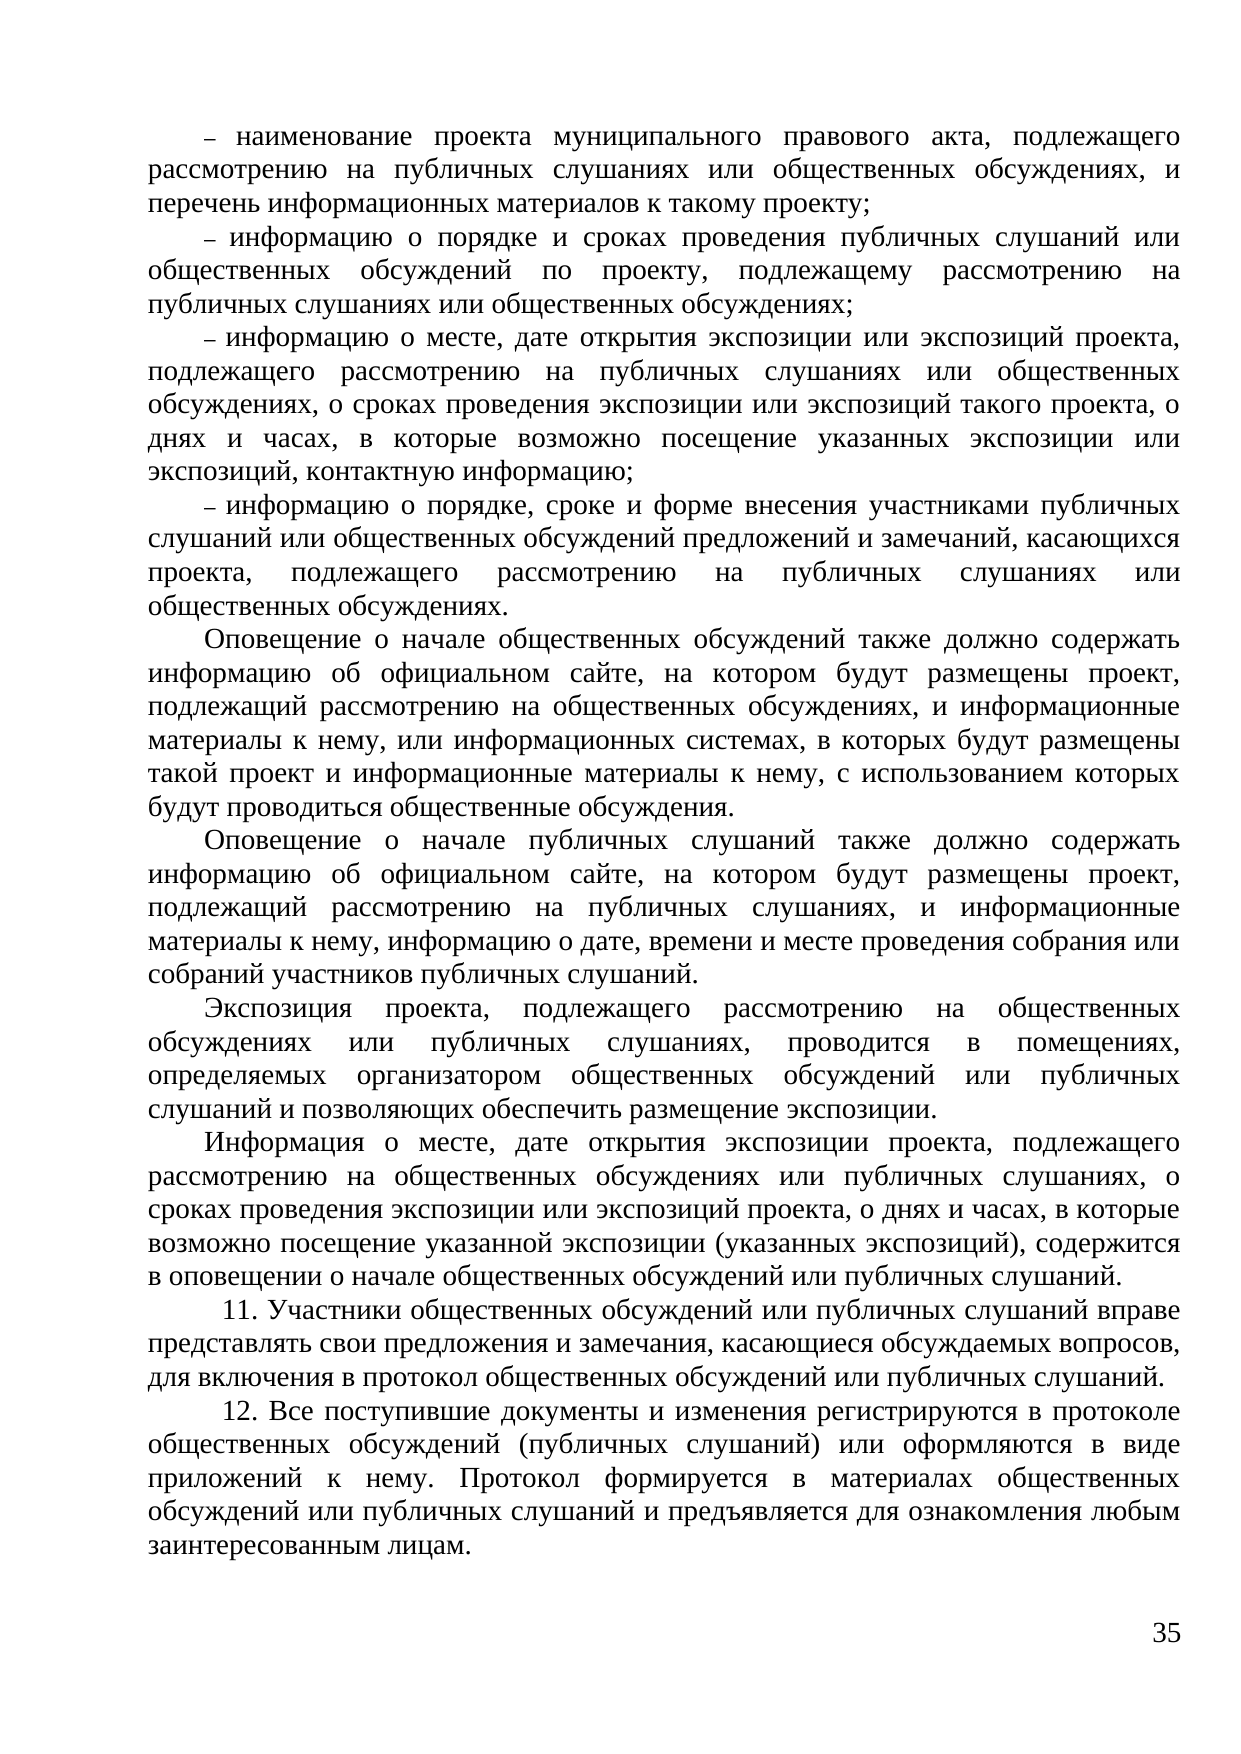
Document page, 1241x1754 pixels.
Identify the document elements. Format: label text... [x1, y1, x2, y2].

text – наименование проекта муниципального правового акта, подлежащего рассмотрению на публичных слушаниях или общественных обсуждениях, и перечень информационных материалов к такому проекту; [148, 118, 1181, 219]
text Оповещение о начале публичных слушаний также должно содержать информацию об официальном сайте, на котором будут размещены проект, подлежащий рассмотрению на публичных слушаниях, и информационные материалы к нему, информацию о дате, времени и месте проведения собрания или собраний участников публичных слушаний. [148, 822, 1181, 990]
text Информация о месте, дате открытия экспозиции проекта, подлежащего рассмотрению на общественных обсуждениях или публичных слушаниях, о сроках проведения экспозиции или экспозиций проекта, о днях и часах, в которые возможно посещение указанной экспозиции (указанных экспозиций), содержится в оповещении о начале общественных обсуждений или публичных слушаний. [148, 1124, 1181, 1292]
text 12. Все поступившие документы и изменения регистрируются в протоколе общественных обсуждений (публичных слушаний) или оформляются в виде приложений к нему. Протокол формируется в материалах общественных обсуждений или публичных слушаний и предъявляется для ознакомления любым заинтересованным лицам. [148, 1393, 1181, 1560]
text Экспозиция проекта, подлежащего рассмотрению на общественных обсуждениях или публичных слушаниях, проводится в помещениях, определяемых организатором общественных обсуждений или публичных слушаний и позволяющих обеспечить размещение экспозиции. [148, 990, 1181, 1124]
text 11. Участники общественных обсуждений или публичных слушаний вправе представлять свои предложения и замечания, касающиеся обсуждаемых вопросов, для включения в протокол общественных обсуждений или публичных слушаний. [148, 1292, 1181, 1393]
text Оповещение о начале общественных обсуждений также должно содержать информацию об официальном сайте, на котором будут размещены проект, подлежащий рассмотрению на общественных обсуждениях, и информационные материалы к нему, или информационных системах, в которых будут размещены такой проект и информационные материалы к нему, с использованием которых будут проводиться общественные обсуждения. [148, 621, 1181, 822]
text – информацию о месте, дате открытия экспозиции или экспозиций проекта, подлежащего рассмотрению на публичных слушаниях или общественных обсуждениях, о сроках проведения экспозиции или экспозиций такого проекта, о днях и часах, в которые возможно посещение указанных экспозиции или экспозиций, контактную информацию; [148, 319, 1181, 487]
text – информацию о порядке, сроке и форме внесения участниками публичных слушаний или общественных обсуждений предложений и замечаний, касающихся проекта, подлежащего рассмотрению на публичных слушаниях или общественных обсуждениях. [148, 487, 1181, 621]
text – информацию о порядке и сроках проведения публичных слушаний или общественных обсуждений по проекту, подлежащему рассмотрению на публичных слушаниях или общественных обсуждениях; [148, 219, 1181, 319]
